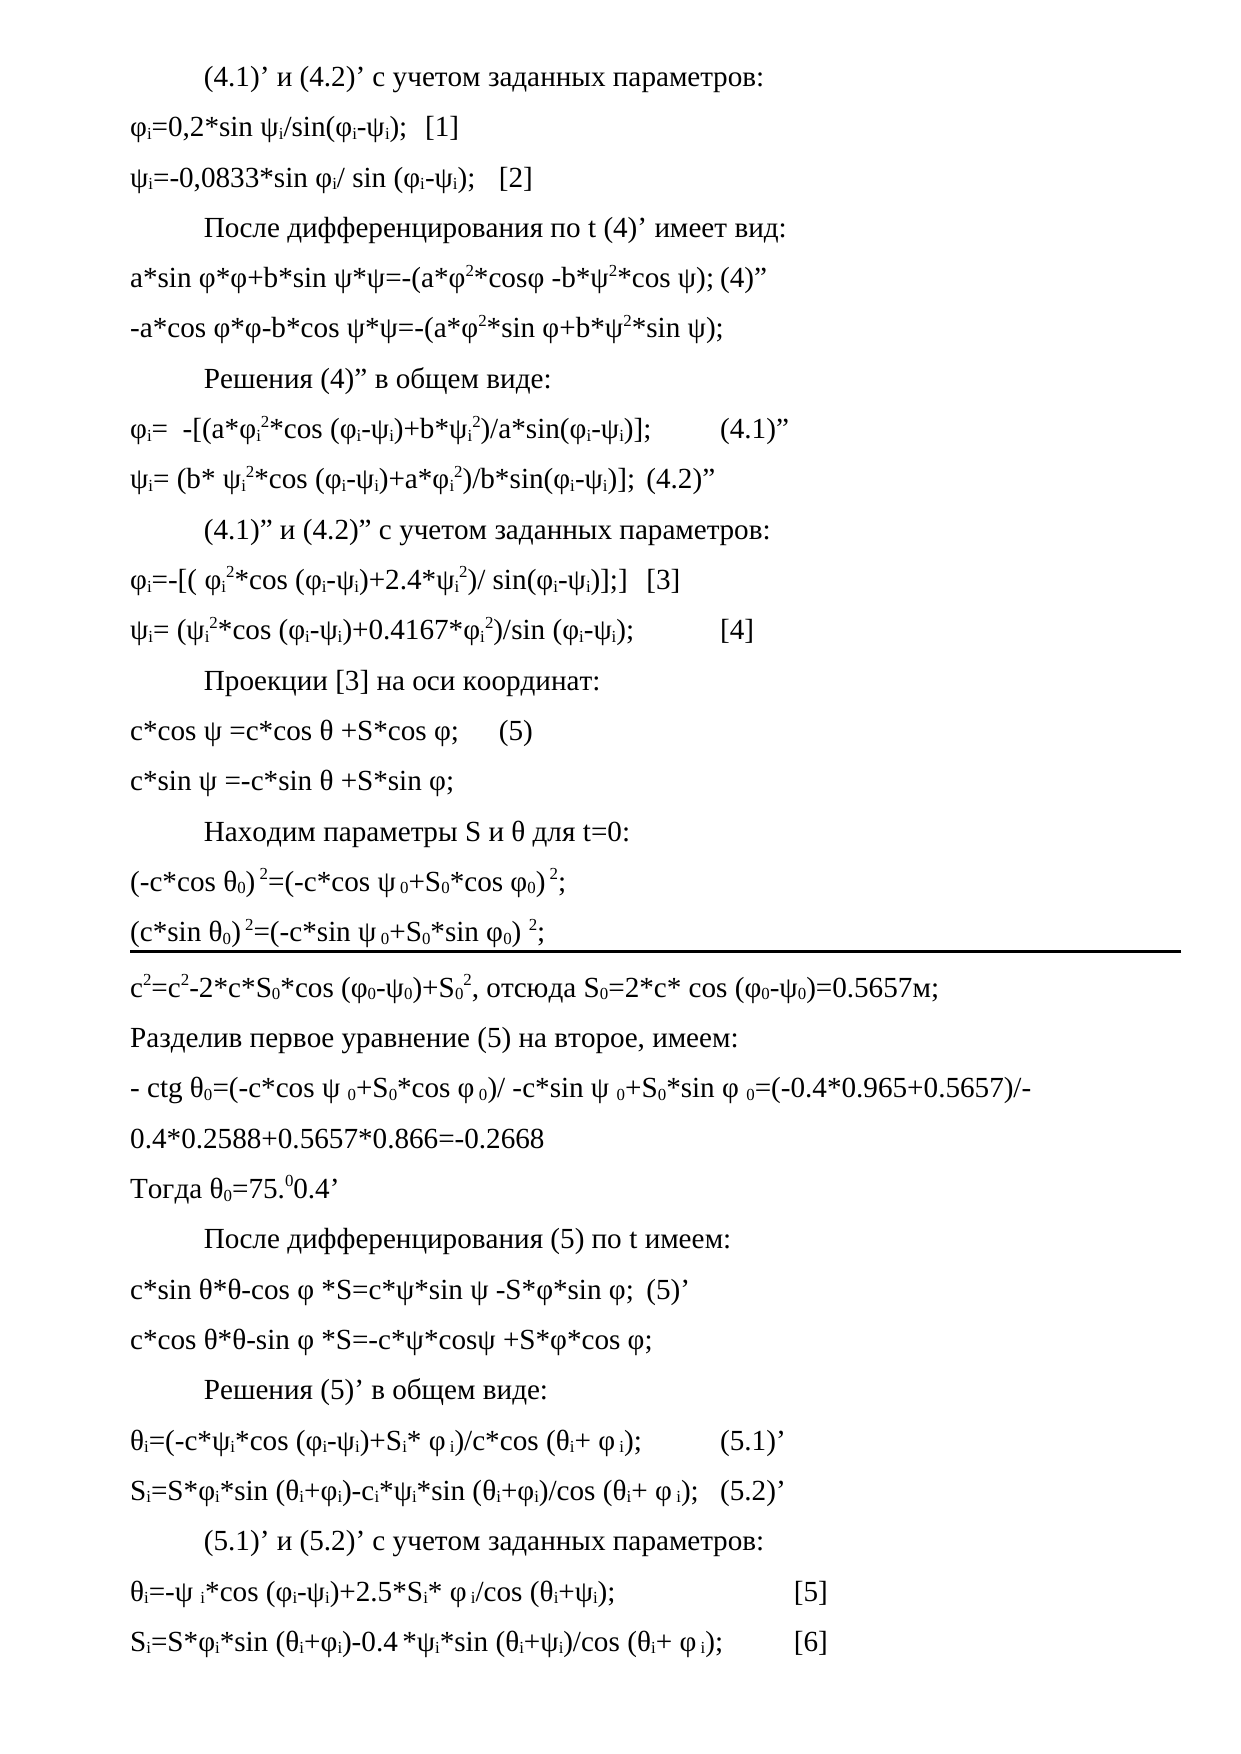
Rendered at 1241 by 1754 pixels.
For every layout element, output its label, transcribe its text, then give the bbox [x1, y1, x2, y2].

text c*сos θ*θ-sin φ *S=-c*ψ*cosψ +S*φ*cos φ; [130, 1322, 1181, 1356]
text Si=S*φi*sin (θi+φi)-0.4 *ψi*sin (θi+ψi)/cos (θi+ φ i); [6] [130, 1624, 1181, 1657]
text ψi=-0,0833*sin φi/ sin (φi-ψi); [2] [130, 160, 1181, 193]
text (5.1)’ и (5.2)’ с учетом заданных параметров: [130, 1523, 1181, 1557]
text (-c*cos θ0) 2=(-c*cos ψ 0+S0*cos φ0) 2; [130, 864, 1181, 898]
text θi=-ψ i*cos (φi-ψi)+2.5*Si* φ i/cos (θi+ψi); [5] [130, 1574, 1181, 1607]
text Проекции [3] на оси координат: [130, 663, 1181, 696]
text (c*sin θ0) 2=(-c*sin ψ 0+S0*sin φ0) 2; [130, 914, 1181, 950]
text Si=S*φi*sin (θi+φi)-ci*ψi*sin (θi+φi)/cos (θi+ φ i); (5.2)’ [130, 1473, 1181, 1507]
text θi=(-c*ψi*cos (φi-ψi)+Si* φ i)/c*cos (θi+ φ i); (5.1)’ [130, 1423, 1181, 1456]
text (4.1)” и (4.2)” с учетом заданных параметров: [130, 512, 1181, 545]
text (4.1)’ и (4.2)’ с учетом заданных параметров: [130, 59, 1181, 93]
text ψi= (ψi2*cos (φi-ψi)+0.4167*φi2)/sin (φi-ψi); [4] [130, 612, 1181, 646]
text c*sin ψ =-c*sin θ +S*sin φ; [130, 763, 1181, 797]
text c*cos ψ =c*cos θ +S*cos φ; (5) [130, 713, 1181, 747]
text a*sin φ*φ+b*sin ψ*ψ=-(a*φ2*cosφ -b*ψ2*cos ψ); (4)” [130, 260, 1181, 294]
text ψi= (b* ψi2*cos (φi-ψi)+a*φi2)/b*sin(φi-ψi)]; (4.2)” [130, 462, 1181, 495]
text Тогда θ0=75.00.4’ [130, 1171, 1181, 1205]
text c2=c2-2*c*S0*cos (φ0-ψ0)+S02, отсюда S0=2*c* cos (φ0-ψ0)=0.5657м; [130, 970, 1181, 1003]
text φi=-[( φi2*cos (φi-ψi)+2.4*ψi2)/ sin(φi-ψi)];] [3] [130, 562, 1181, 596]
text - сtg θ0=(-c*cos ψ 0+S0*cos φ 0)/ -c*sin ψ 0+S0*sin φ 0=(-0.4*0.965+0.5657)/-0.4*0.2588+0.5657*0.866=-0.2668 [130, 1071, 1181, 1154]
text Решения (5)’ в общем виде: [130, 1372, 1181, 1406]
text После дифференцирования (5) по t имеем: [130, 1221, 1181, 1255]
text Находим параметры S и θ для t=0: [130, 814, 1181, 847]
text После дифференцирования по t (4)’ имеет вид: [130, 210, 1181, 243]
text φi=0,2*sin ψi/sin(φi-ψi); [1] [130, 109, 1181, 143]
text Решения (4)” в общем виде: [130, 361, 1181, 394]
text Разделив первое уравнение (5) на второе, имеем: [130, 1020, 1181, 1054]
text c*sin θ*θ-cos φ *S=c*ψ*sin ψ -S*φ*sin φ; (5)’ [130, 1272, 1181, 1305]
text φi= -[(a*φi2*cos (φi-ψi)+b*ψi2)/a*sin(φi-ψi)]; (4.1)” [130, 411, 1181, 445]
text -a*cos φ*φ-b*cos ψ*ψ=-(a*φ2*sin φ+b*ψ2*sin ψ); [130, 311, 1181, 344]
